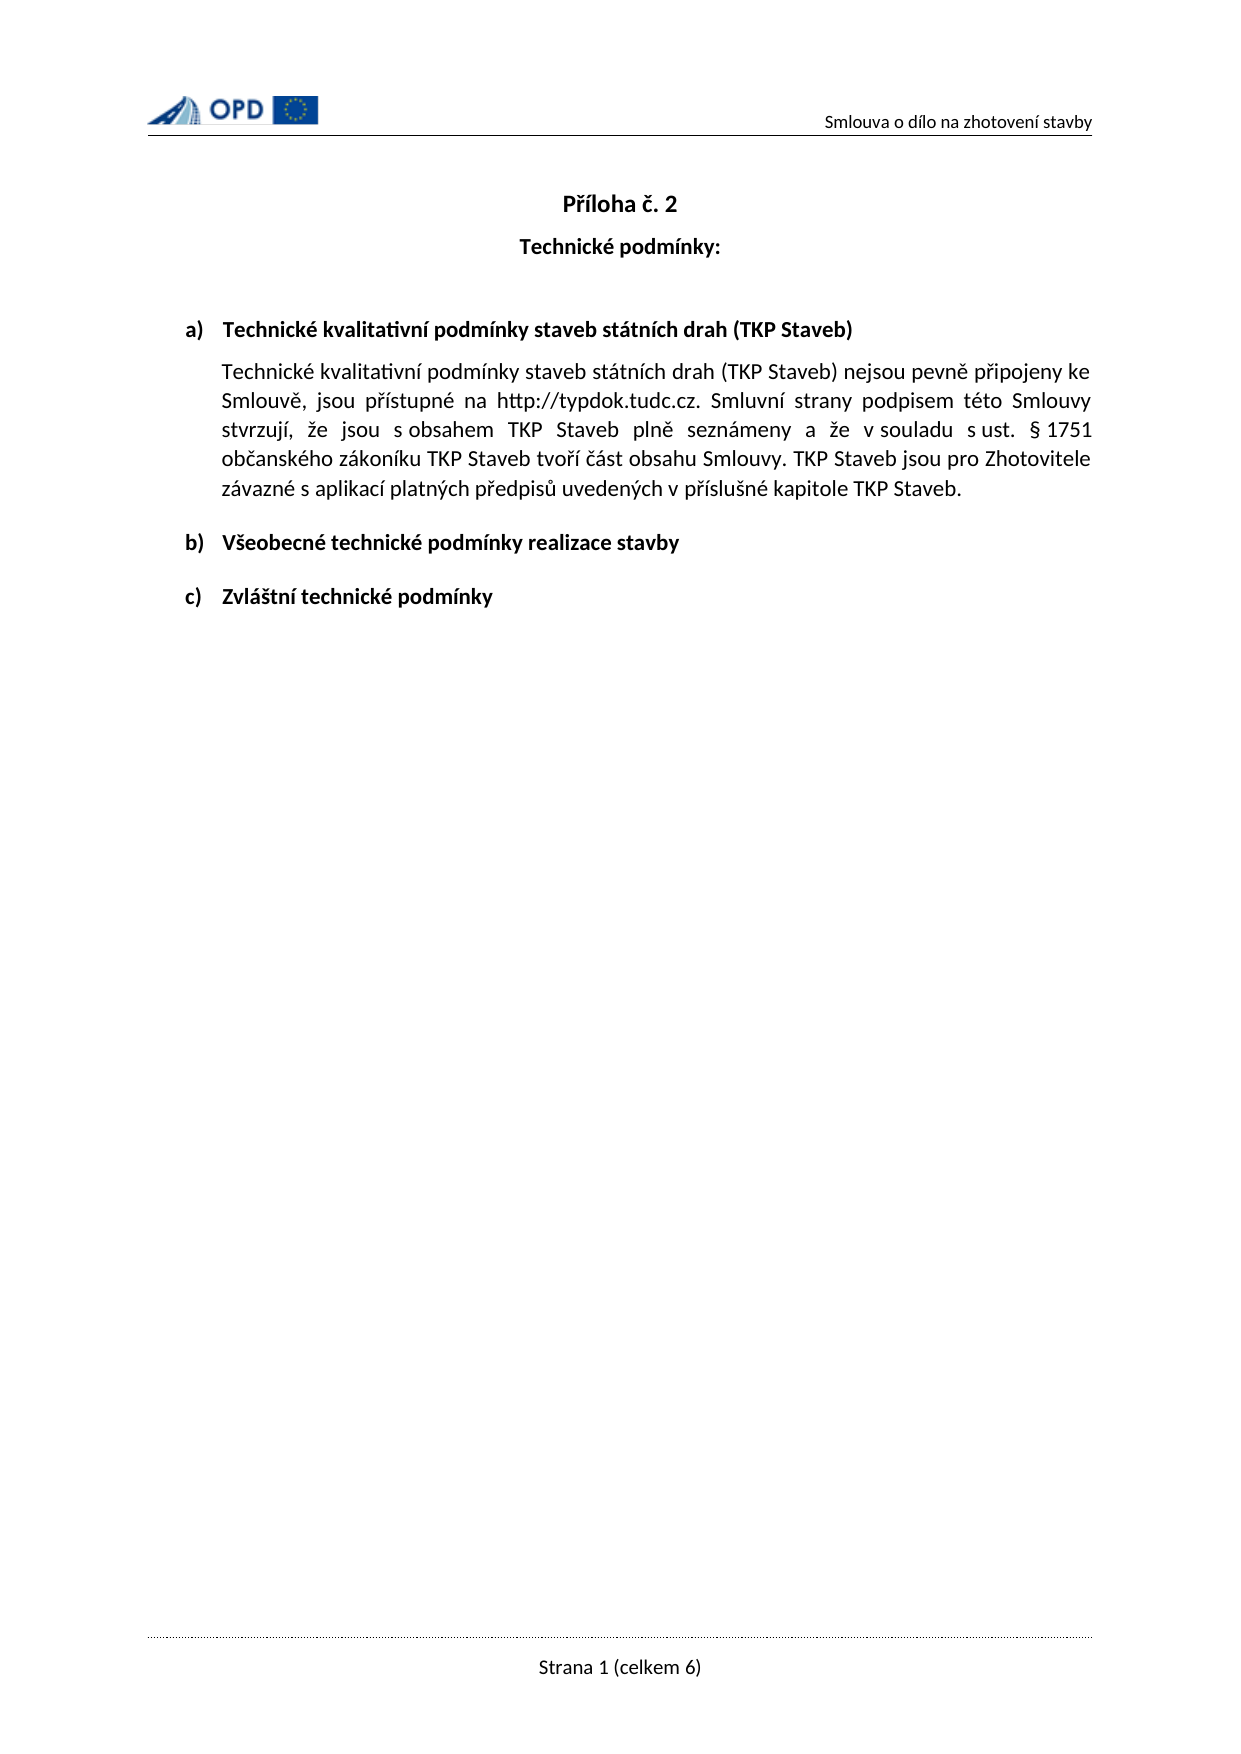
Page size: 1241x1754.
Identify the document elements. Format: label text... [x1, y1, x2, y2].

list Technické kvalitativní podmínky staveb státních drah (TKP Staveb) [185, 314, 1092, 343]
picture [147, 96, 320, 128]
text Příloha č. 2 [148, 189, 1092, 218]
list Všeobecné technické podmínky realizace stavby [185, 527, 1092, 556]
text Technické kvalitativní podmínky staveb státních drah (TKP Staveb) nejsou pevně připojeny ke Smlouvě, jsou přístupné na http://typdok.tudc.cz. Smluvní strany podpisem této Smlouvy stvrzují, že jsou s obsahem TKP Staveb plně seznámeny a že v souladu s ust. § 1751 občanského zákoníku TKP Staveb tvoří část obsahu Smlouvy. TKP Staveb jsou pro Zhotovitele závazné s aplikací platných předpisů uvedených v příslušné kapitole TKP Staveb. [221, 356, 1092, 502]
list Zvláštní technické podmínky [185, 581, 1092, 610]
text Technické podmínky: [148, 231, 1092, 260]
